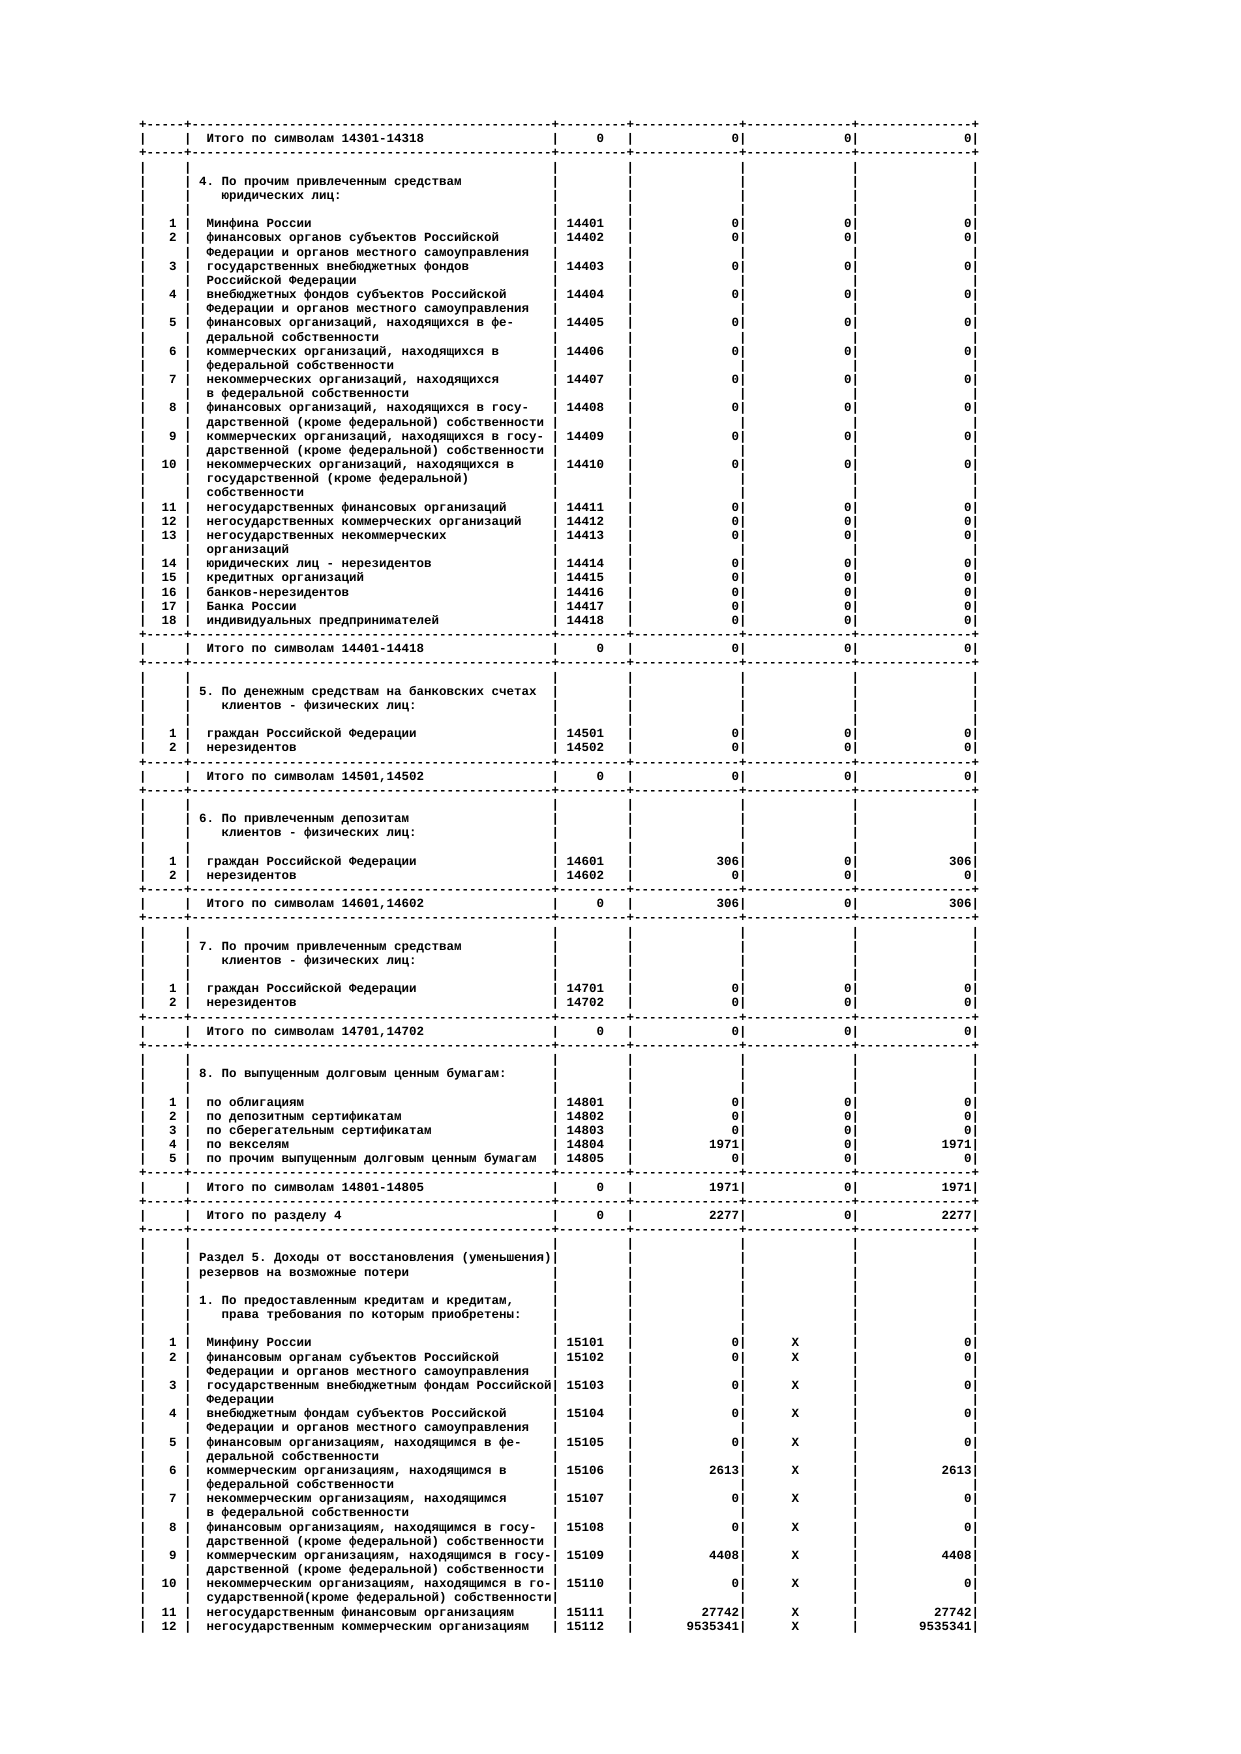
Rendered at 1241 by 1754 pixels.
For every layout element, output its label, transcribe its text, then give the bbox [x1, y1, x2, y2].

text | | дарственной (кроме федеральной) собственности | | | | | [139, 1563, 1101, 1577]
text | 11 | негосударственных финансовых организаций | 14411 | 0| 0| 0| [139, 501, 1101, 515]
text | | деральной собственности | | | | | [139, 1450, 1101, 1464]
text | 7 | некоммерческим организациям, находящимся | 15107 | 0| Х | 0| [139, 1492, 1101, 1506]
text | 11 | негосударственным финансовым организациям | 15111 | 27742| Х | 27742| [139, 1606, 1101, 1620]
text | | Итого по символам 14401-14418 | 0 | 0| 0| 0| [139, 642, 1101, 656]
text | 1 | граждан Российской Федерации | 14501 | 0| 0| 0| [139, 727, 1101, 741]
text | | Федерации и органов местного самоуправления | | | | | [139, 1365, 1101, 1379]
text | | 7. По прочим привлеченным средствам | | | | | [139, 940, 1101, 954]
text | | Итого по разделу 4 | 0 | 2277| 0| 2277| [139, 1209, 1101, 1223]
text | 1 | Минфину России | 15101 | 0| Х | 0| [139, 1336, 1101, 1351]
text | | Федерации и органов местного самоуправления | | | | | [139, 302, 1101, 316]
text +-----+------------------------------------------------+---------+--------------+--------------+---------------+ [139, 656, 1101, 671]
text | 4 | внебюджетным фондам субъектов Российской | 15104 | 0| Х | 0| [139, 1407, 1101, 1421]
text | | | | | | | [139, 1237, 1101, 1251]
text | 2 | нерезидентов | 14702 | 0| 0| 0| [139, 996, 1101, 1011]
text +-----+------------------------------------------------+---------+--------------+--------------+---------------+ [139, 146, 1101, 161]
text | | деральной собственности | | | | | [139, 331, 1101, 345]
text | | Федерации и органов местного самоуправления | | | | | [139, 246, 1101, 260]
text | 3 | государственных внебюджетных фондов | 14403 | 0| 0| 0| [139, 260, 1101, 274]
text | | государственной (кроме федеральной) | | | | | [139, 472, 1101, 486]
text | | | | | | | [139, 798, 1101, 812]
text | | клиентов - физических лиц: | | | | | [139, 954, 1101, 968]
text | | в федеральной собственности | | | | | [139, 1506, 1101, 1521]
text | | | | | | | [139, 203, 1101, 217]
text +-----+------------------------------------------------+---------+--------------+--------------+---------------+ [139, 1039, 1101, 1053]
text | 6 | коммерческим организациям, находящимся в | 15106 | 2613| Х | 2613| [139, 1464, 1101, 1478]
text +-----+------------------------------------------------+---------+--------------+--------------+---------------+ [139, 883, 1101, 897]
text | | федеральной собственности | | | | | [139, 359, 1101, 373]
text | | дарственной (кроме федеральной) собственности | | | | | [139, 1535, 1101, 1549]
text | | 6. По привлеченным депозитам | | | | | [139, 812, 1101, 826]
text | 8 | финансовых организаций, находящихся в госу- | 14408 | 0| 0| 0| [139, 401, 1101, 416]
text | 1 | граждан Российской Федерации | 14601 | 306| 0| 306| [139, 855, 1101, 869]
text | | | | | | | [139, 713, 1101, 727]
text | 2 | финансовых органов субъектов Российской | 14402 | 0| 0| 0| [139, 231, 1101, 246]
text +-----+------------------------------------------------+---------+--------------+--------------+---------------+ [139, 784, 1101, 798]
text | 1 | граждан Российской Федерации | 14701 | 0| 0| 0| [139, 982, 1101, 996]
text | 16 | банков-нерезидентов | 14416 | 0| 0| 0| [139, 586, 1101, 600]
text | | | | | | | [139, 926, 1101, 940]
text | 17 | Банка России | 14417 | 0| 0| 0| [139, 600, 1101, 614]
text | 9 | коммерческих организаций, находящихся в госу- | 14409 | 0| 0| 0| [139, 430, 1101, 444]
text | 2 | нерезидентов | 14502 | 0| 0| 0| [139, 741, 1101, 756]
text | | | | | | | [139, 841, 1101, 855]
text | 3 | государственным внебюджетным фондам Российской| 15103 | 0| Х | 0| [139, 1379, 1101, 1393]
text | 8 | финансовым организациям, находящимся в госу- | 15108 | 0| Х | 0| [139, 1521, 1101, 1535]
text | 6 | коммерческих организаций, находящихся в | 14406 | 0| 0| 0| [139, 345, 1101, 359]
text | | клиентов - физических лиц: | | | | | [139, 826, 1101, 841]
text | 10 | некоммерческих организаций, находящихся в | 14410 | 0| 0| 0| [139, 458, 1101, 472]
text | | | | | | | [139, 1081, 1101, 1096]
text | | юридических лиц: | | | | | [139, 189, 1101, 203]
text | 18 | индивидуальных предпринимателей | 14418 | 0| 0| 0| [139, 614, 1101, 628]
text | | Федерации и органов местного самоуправления | | | | | [139, 1421, 1101, 1436]
text | | 1. По предоставленным кредитам и кредитам, | | | | | [139, 1294, 1101, 1308]
text | | Итого по символам 14801-14805 | 0 | 1971| 0| 1971| [139, 1181, 1101, 1195]
text | | Федерации | | | | | [139, 1393, 1101, 1407]
text +-----+------------------------------------------------+---------+--------------+--------------+---------------+ [139, 1223, 1101, 1237]
text | | сударственной(кроме федеральной) собственности| | | | | [139, 1591, 1101, 1606]
text | 2 | по депозитным сертификатам | 14802 | 0| 0| 0| [139, 1110, 1101, 1124]
text | | 4. По прочим привлеченным средствам | | | | | [139, 175, 1101, 189]
text | 5 | по прочим выпущенным долговым ценным бумагам | 14805 | 0| 0| 0| [139, 1152, 1101, 1166]
text | | федеральной собственности | | | | | [139, 1478, 1101, 1492]
text | | права требования по которым приобретены: | | | | | [139, 1308, 1101, 1322]
text | 15 | кредитных организаций | 14415 | 0| 0| 0| [139, 571, 1101, 586]
text +-----+------------------------------------------------+---------+--------------+--------------+---------------+ [139, 118, 1101, 132]
text +-----+------------------------------------------------+---------+--------------+--------------+---------------+ [139, 1011, 1101, 1025]
text | 4 | внебюджетных фондов субъектов Российской | 14404 | 0| 0| 0| [139, 288, 1101, 302]
text | | Итого по символам 14301-14318 | 0 | 0| 0| 0| [139, 132, 1101, 146]
text | 1 | Минфина России | 14401 | 0| 0| 0| [139, 217, 1101, 231]
text | 12 | негосударственных коммерческих организаций | 14412 | 0| 0| 0| [139, 515, 1101, 529]
text | 7 | некоммерческих организаций, находящихся | 14407 | 0| 0| 0| [139, 373, 1101, 387]
text | | | | | | | [139, 1053, 1101, 1067]
text | 2 | нерезидентов | 14602 | 0| 0| 0| [139, 869, 1101, 883]
text +-----+------------------------------------------------+---------+--------------+--------------+---------------+ [139, 1195, 1101, 1209]
text | | | | | | | [139, 1322, 1101, 1336]
text | 10 | некоммерческим организациям, находящимся в го-| 15110 | 0| Х | 0| [139, 1577, 1101, 1591]
text | 14 | юридических лиц - нерезидентов | 14414 | 0| 0| 0| [139, 557, 1101, 571]
text | | резервов на возможные потери | | | | | [139, 1266, 1101, 1280]
text | 5 | финансовых организаций, находящихся в фе- | 14405 | 0| 0| 0| [139, 316, 1101, 331]
text | | Итого по символам 14601,14602 | 0 | 306| 0| 306| [139, 897, 1101, 911]
text | | | | | | | [139, 968, 1101, 982]
text | | клиентов - физических лиц: | | | | | [139, 699, 1101, 713]
text | 5 | финансовым организациям, находящимся в фе- | 15105 | 0| Х | 0| [139, 1436, 1101, 1450]
text | | собственности | | | | | [139, 486, 1101, 501]
text | | Итого по символам 14701,14702 | 0 | 0| 0| 0| [139, 1025, 1101, 1039]
text | | | | | | | [139, 671, 1101, 685]
text | 12 | негосударственным коммерческим организациям | 15112 | 9535341| Х | 9535341| [139, 1620, 1101, 1634]
text | | 5. По денежным средствам на банковских счетах | | | | | [139, 685, 1101, 699]
text | | дарственной (кроме федеральной) собственности | | | | | [139, 444, 1101, 458]
text | | организаций | | | | | [139, 543, 1101, 557]
text +-----+------------------------------------------------+---------+--------------+--------------+---------------+ [139, 1166, 1101, 1181]
text | | Итого по символам 14501,14502 | 0 | 0| 0| 0| [139, 770, 1101, 784]
text | 13 | негосударственных некоммерческих | 14413 | 0| 0| 0| [139, 529, 1101, 543]
text | | | | | | | [139, 161, 1101, 175]
text | 1 | по облигациям | 14801 | 0| 0| 0| [139, 1096, 1101, 1110]
text | 2 | финансовым органам субъектов Российской | 15102 | 0| Х | 0| [139, 1351, 1101, 1365]
text | | Раздел 5. Доходы от восстановления (уменьшения)| | | | | [139, 1251, 1101, 1266]
text | 3 | по сберегательным сертификатам | 14803 | 0| 0| 0| [139, 1124, 1101, 1138]
text | | Российской Федерации | | | | | [139, 274, 1101, 288]
text | 9 | коммерческим организациям, находящимся в госу-| 15109 | 4408| Х | 4408| [139, 1549, 1101, 1563]
text +-----+------------------------------------------------+---------+--------------+--------------+---------------+ [139, 756, 1101, 770]
text +-----+------------------------------------------------+---------+--------------+--------------+---------------+ [139, 628, 1101, 642]
text +-----+------------------------------------------------+---------+--------------+--------------+---------------+ [139, 911, 1101, 926]
text | | 8. По выпущенным долговым ценным бумагам: | | | | | [139, 1067, 1101, 1081]
text | | | | | | | [139, 1280, 1101, 1294]
text | | дарственной (кроме федеральной) собственности | | | | | [139, 416, 1101, 430]
text | | в федеральной собственности | | | | | [139, 387, 1101, 401]
text | 4 | по векселям | 14804 | 1971| 0| 1971| [139, 1138, 1101, 1152]
